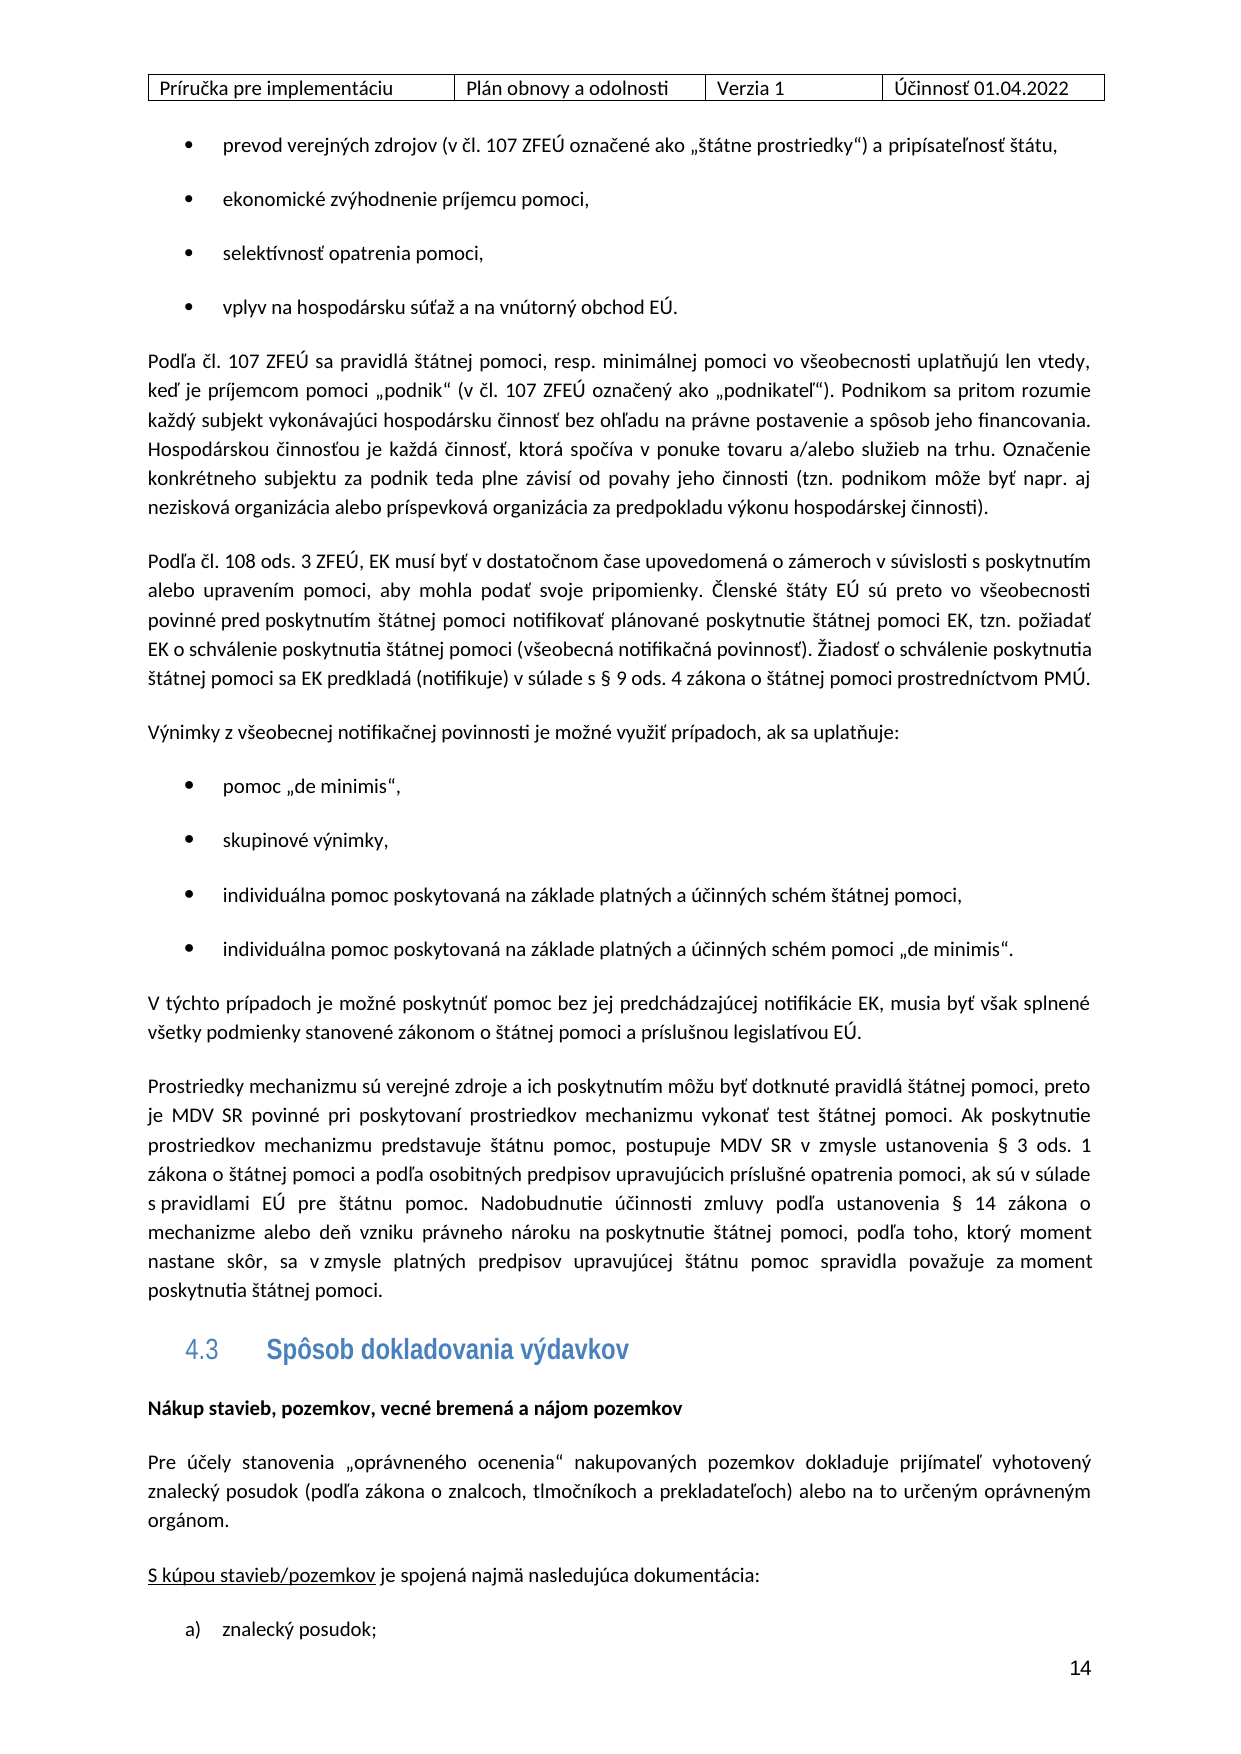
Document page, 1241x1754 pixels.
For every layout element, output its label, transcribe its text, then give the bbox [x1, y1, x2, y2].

text Prostriedky mechanizmu sú verejné zdroje a ich poskytnutím môžu byť dotknuté pravidlá štátnej pomoci, preto je MDV SR povinné pri poskytovaní prostriedkov mechanizmu vykonať test štátnej pomoci. Ak poskytnutie prostriedkov mechanizmu predstavuje štátnu pomoc, postupuje MDV SR v zmysle ustanovenia § 3 ods. 1 zákona o štátnej pomoci a podľa osobitných predpisov upravujúcich príslušné opatrenia pomoci, ak sú v súlade s pravidlami EÚ pre štátnu pomoc. Nadobudnutie účinnosti zmluvy podľa ustanovenia § 14 zákona o mechanizme alebo deň vzniku právneho nároku na poskytnutie štátnej pomoci, podľa toho, ktorý moment nastane skôr, sa v zmysle platných predpisov upravujúcej štátnu pomoc spravidla považuje za moment poskytnutia štátnej pomoci. [148, 1073, 1093, 1303]
text Podľa čl. 108 ods. 3 ZFEÚ, EK musí byť v dostatočnom čase upovedomená o zámeroch v súvislosti s poskytnutím alebo upravením pomoci, aby mohla podať svoje pripomienky. Členské štáty EÚ sú preto vo všeobecnosti povinné pred poskytnutím štátnej pomoci notifikovať plánované poskytnutie štátnej pomoci EK, tzn. požiadať EK o schválenie poskytnutia štátnej pomoci (všeobecná notifikačná povinnosť). Žiadosť o schválenie poskytnutia štátnej pomoci sa EK predkladá (notifikuje) v súlade s § 9 ods. 4 zákona o štátnej pomoci prostredníctvom PMÚ. [148, 548, 1093, 691]
list selektívnosť opatrenia pomoci, [185, 240, 1093, 266]
text Podľa čl. 107 ZFEÚ sa pravidlá štátnej pomoci, resp. minimálnej pomoci vo všeobecnosti uplatňujú len vtedy, keď je príjemcom pomoci „podnik“ (v čl. 107 ZFEÚ označený ako „podnikateľ“). Podnikom sa pritom rozumie každý subjekt vykonávajúci hospodársku činnosť bez ohľadu na právne postavenie a spôsob jeho financovania. Hospodárskou činnosťou je každá činnosť, ktorá spočíva v ponuke tovaru a/alebo služieb na trhu. Označenie konkrétneho subjektu za podnik teda plne závisí od povahy jeho činnosti (tzn. podnikom môže byť napr. aj nezisková organizácia alebo príspevková organizácia za predpokladu výkonu hospodárskej činnosti). [148, 348, 1093, 520]
text Pre účely stanovenia „oprávneného ocenenia“ nakupovaných pozemkov dokladuje prijímateľ vyhotovený znalecký posudok (podľa zákona o znalcoch, tlmočníkoch a prekladateľoch) alebo na to určeným oprávneným orgánom. [148, 1449, 1093, 1533]
text Výnimky z všeobecnej notifikačnej povinnosti je možné využiť prípadoch, ak sa uplatňuje: [148, 719, 1093, 745]
subtitle Spôsob dokladovania výdavkov [185, 1332, 1093, 1365]
list ekonomické zvýhodnenie príjemcu pomoci, [185, 186, 1093, 211]
text Nákup stavieb, pozemkov, vecné bremená a nájom pozemkov [148, 1395, 1093, 1421]
list skupinové výnimky, [185, 828, 1093, 853]
list individuálna pomoc poskytovaná na základe platných a účinných schém štátnej pomoci, [185, 882, 1093, 907]
list vplyv na hospodársku súťaž a na vnútorný obchod EÚ. [185, 294, 1093, 320]
list znalecký posudok; [185, 1616, 1093, 1641]
text S kúpou stavieb/pozemkov je spojená najmä nasledujúca dokumentácia: [148, 1562, 1093, 1587]
list pomoc „de minimis“, [185, 773, 1093, 799]
list individuálna pomoc poskytovaná na základe platných a účinných schém pomoci „de minimis“. [185, 936, 1093, 961]
text V týchto prípadoch je možné poskytnúť pomoc bez jej predchádzajúcej notifikácie EK, musia byť však splnené všetky podmienky stanovené zákonom o štátnej pomoci a príslušnou legislatívou EÚ. [148, 990, 1093, 1045]
list prevod verejných zdrojov (v čl. 107 ZFEÚ označené ako „štátne prostriedky“) a pripísateľnosť štátu, [185, 132, 1093, 157]
